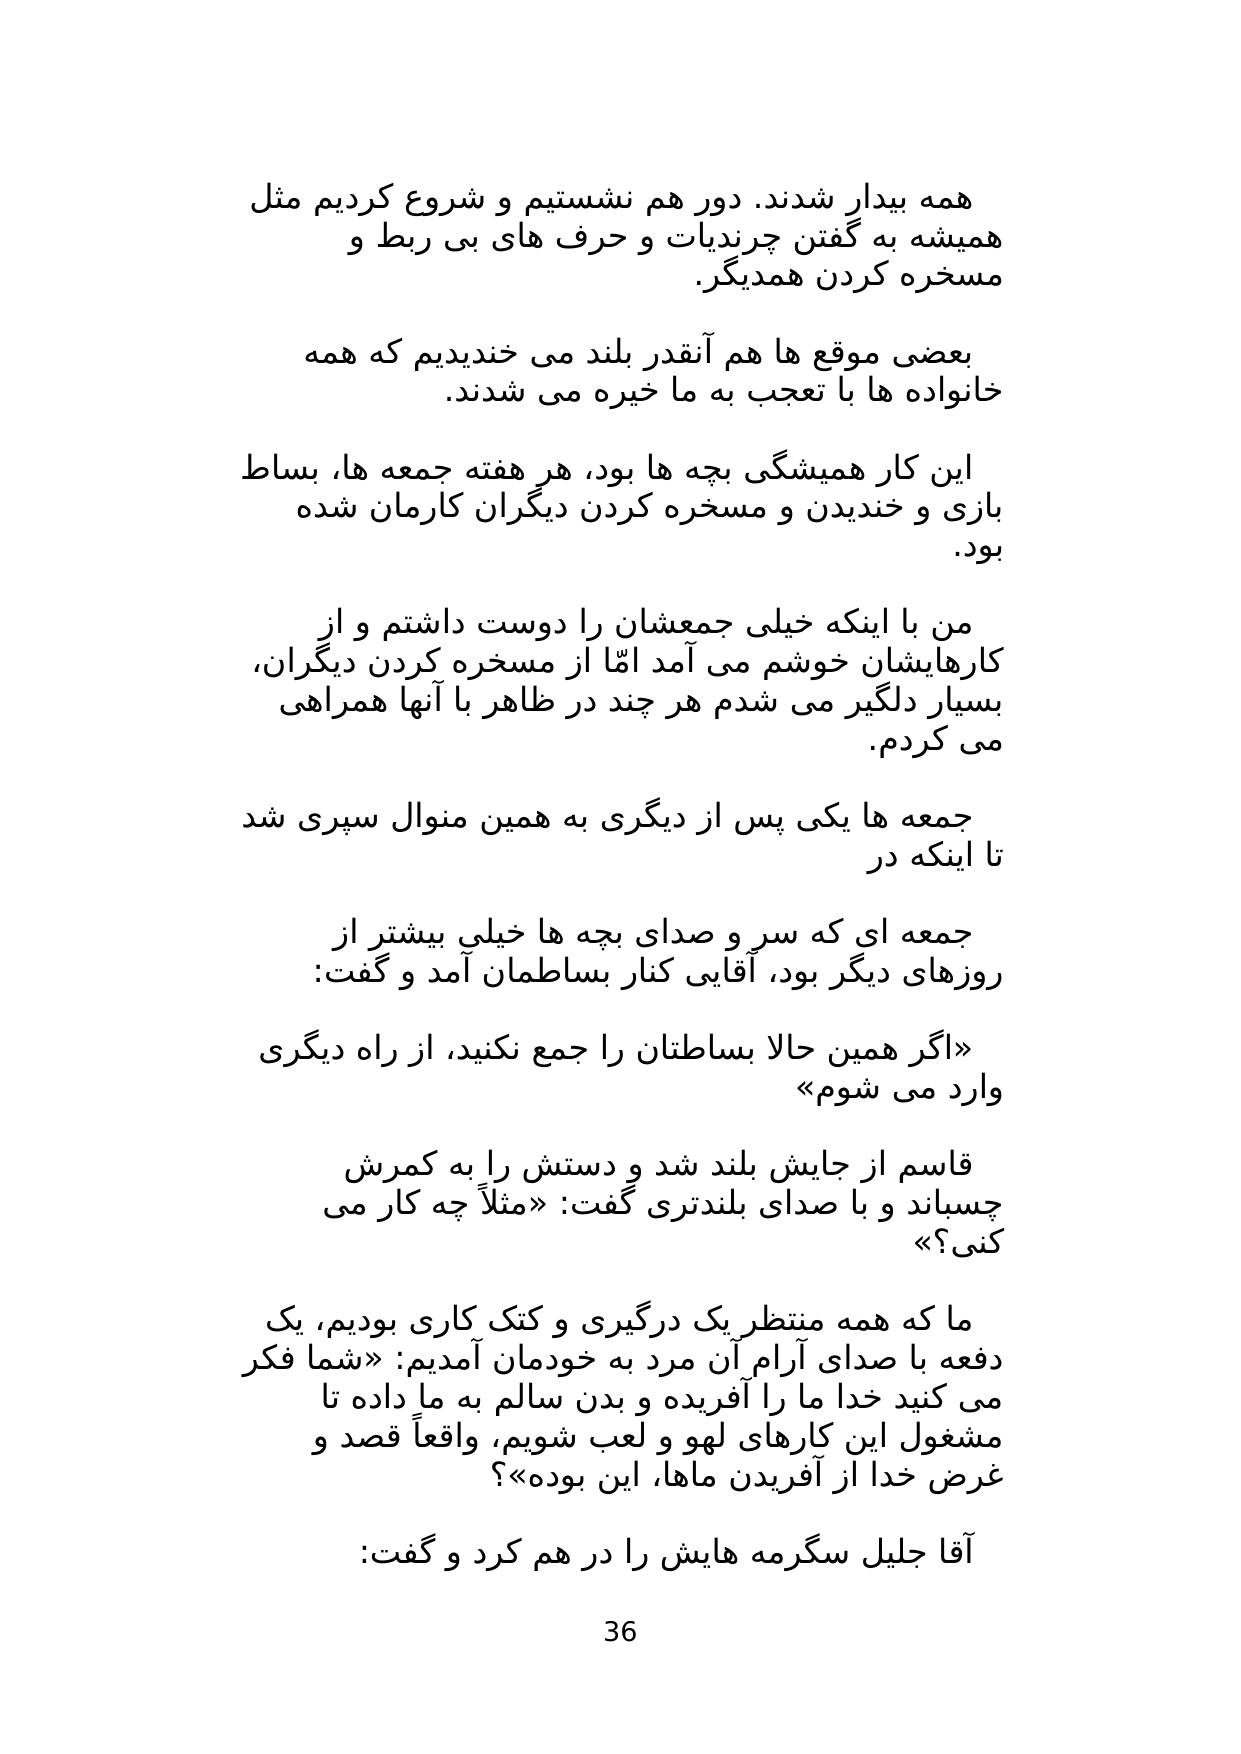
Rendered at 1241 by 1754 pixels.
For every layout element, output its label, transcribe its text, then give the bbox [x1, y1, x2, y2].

text آقا جلیل سگرمه هایش را در هم کرد و گفت: [236, 1532, 1004, 1571]
text «اگر همین حالا بساطتان را جمع نکنید، از راه دیگری وارد می شوم» [236, 1029, 1004, 1107]
text من با اینکه خیلی جمعشان را دوست داشتم و از کارهایشان خوشم می آمد امّا از مسخره کردن دیگران، بسیار دلگیر می شدم هر چند در ظاهر با آنها همراهی می کردم. [236, 603, 1004, 758]
text بعضی موقع ها هم آنقدر بلند می خندیدیم که همه خانواده ها با تعجب به ما خیره می شدند. [236, 332, 1004, 410]
text جمعه ها یکی پس از دیگری به همین منوال سپری شد تا اینکه در [236, 797, 1004, 874]
text همه بیدار شدند. دور هم نشستیم و شروع کردیم مثل همیشه به گفتن چرندیات و حرف های بی ربط و مسخره کردن همدیگر. [236, 177, 1004, 294]
text ما که همه منتظر یک درگیری و کتک کاری بودیم، یک دفعه با صدای آرام آن مرد به خودمان آمدیم: «شما فکر می کنید خدا ما را آفریده و بدن سالم به ما داده تا مشغول این کارهای لهو و لعب شویم، واقعاً قصد و غرض خدا از آفریدن ماها، این بوده»؟ [236, 1300, 1004, 1494]
text جمعه ای که سر و صدای بچه ها خیلی بیشتر از روزهای دیگر بود، آقایی کنار بساطمان آمد و گفت: [236, 913, 1004, 991]
text این کار همیشگی بچه ها بود، هر هفته جمعه ها، بساط بازی و خندیدن و مسخره کردن دیگران کارمان شده بود. [236, 448, 1004, 565]
text قاسم از جایش بلند شد و دستش را به کمرش چسباند و با صدای بلندتری گفت: «مثلاً چه کار می کنی؟» [236, 1145, 1004, 1261]
